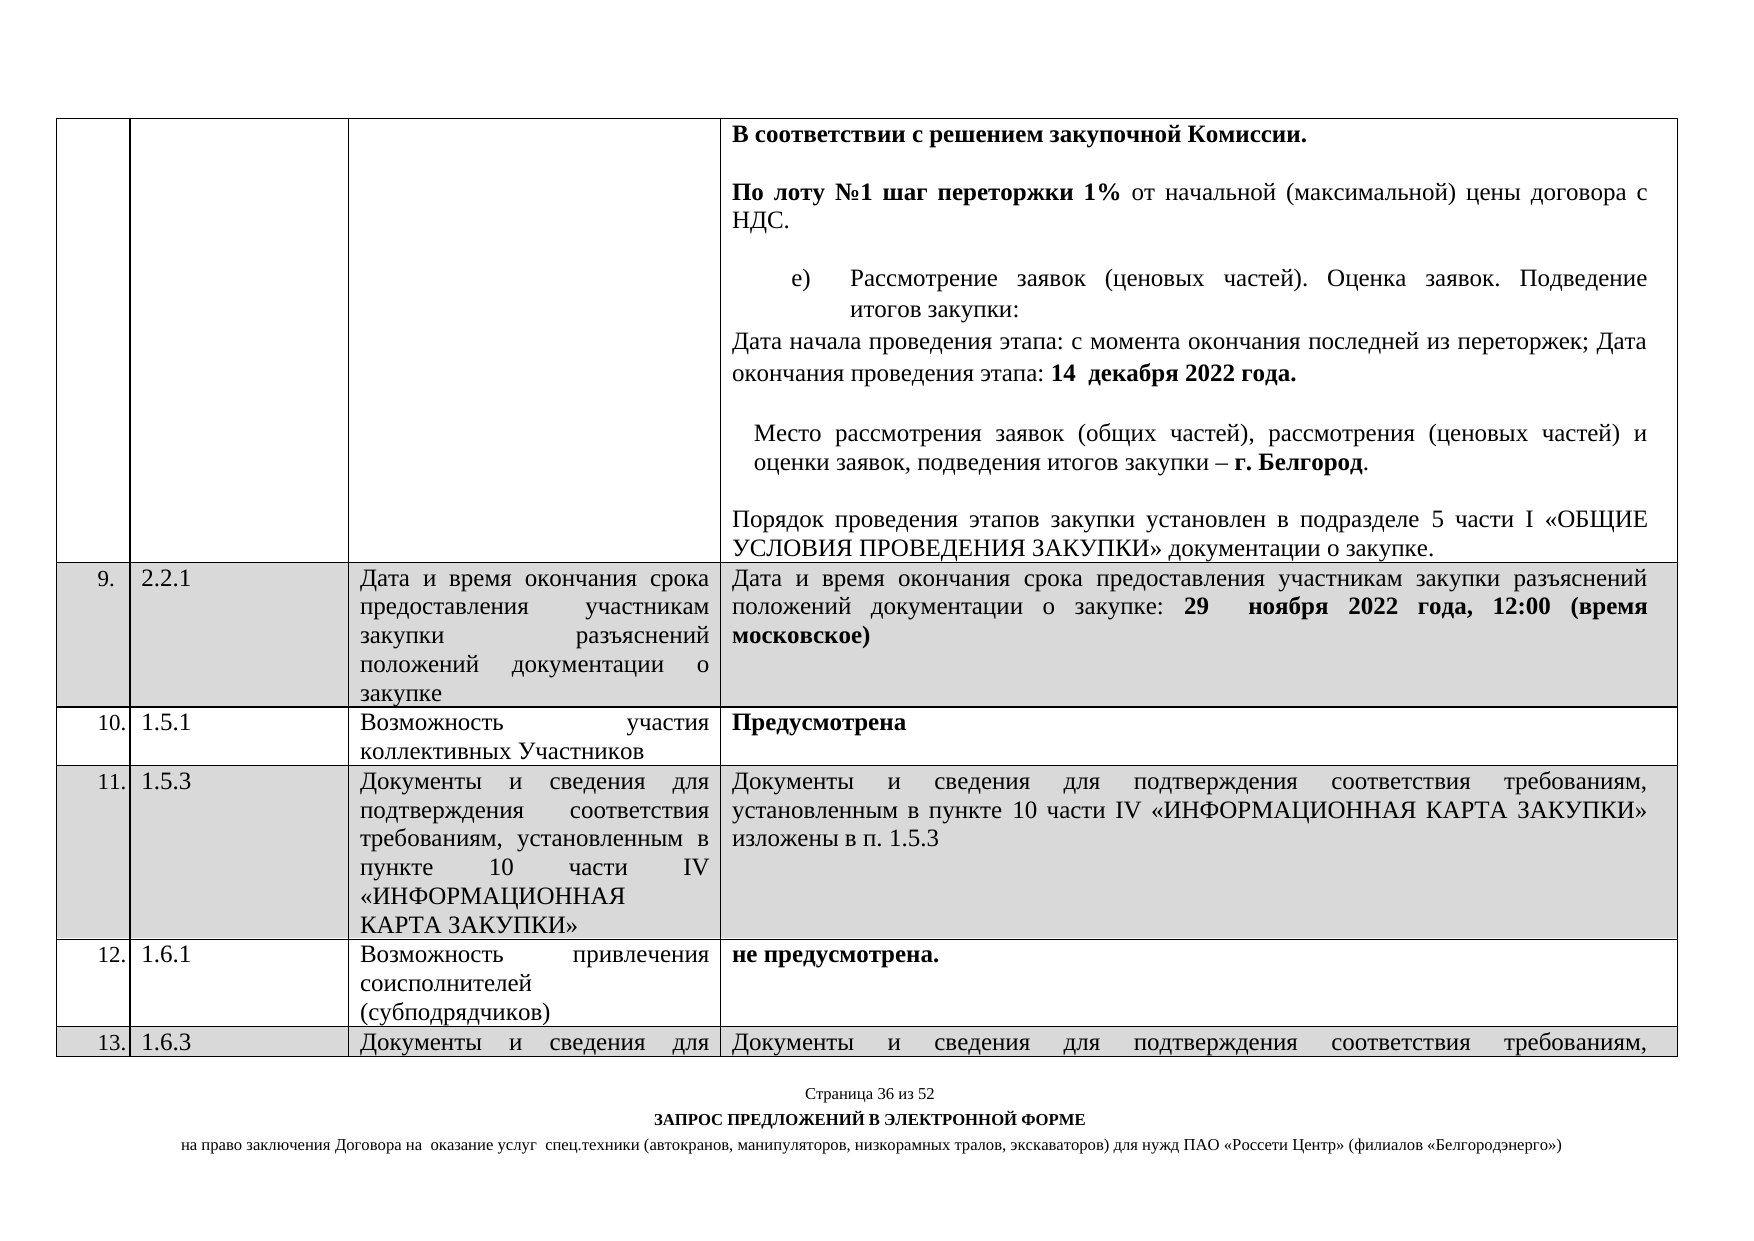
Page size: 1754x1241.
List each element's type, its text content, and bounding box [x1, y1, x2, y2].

table_cell 1.6.3 [131, 1027, 348, 1056]
table_cell Дата и время окончания срока предоставления участникам закупки разъяснений положений документации о закупке: 29 ноября 2022 года, 12:00 (время московское) [721, 563, 1677, 706]
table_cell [721, 119, 1677, 562]
table_cell 1.5.3 [131, 766, 348, 938]
table_cell Предусмотрена [721, 708, 1677, 765]
table_cell Возможность участия коллективных Участников [349, 708, 720, 765]
table_cell Документы и сведения для подтверждения соответствия требованиям, установленным в пункте 10 части IV «ИНФОРМАЦИОННАЯ КАРТА ЗАКУПКИ» изложены в п. 1.5.3 [721, 766, 1677, 938]
table_cell 1.5.1 [131, 708, 348, 765]
table_cell [57, 766, 129, 938]
table_cell Документы и сведения для подтверждения соответствия требованиям, установленным в пункте 10 части IV «ИНФОРМАЦИОННАЯ КАРТА ЗАКУПКИ» [349, 766, 720, 938]
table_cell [349, 119, 720, 562]
table_cell [57, 1027, 129, 1056]
table_cell не предусмотрена. [721, 940, 1677, 1026]
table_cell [349, 1027, 720, 1056]
table_cell [57, 940, 129, 1026]
table_cell 2.2.1 [131, 563, 348, 706]
table_cell [57, 708, 129, 765]
table_cell 1.6.1 [131, 940, 348, 1026]
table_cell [131, 119, 348, 562]
table_cell Возможность привлечения соисполнителей (субподрядчиков) [349, 940, 720, 1026]
table_cell [57, 563, 129, 706]
table_cell Дата и время окончания срока предоставления участникам закупки разъяснений положений документации о закупке [349, 563, 720, 706]
table_cell [57, 119, 129, 562]
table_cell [721, 1027, 1677, 1056]
